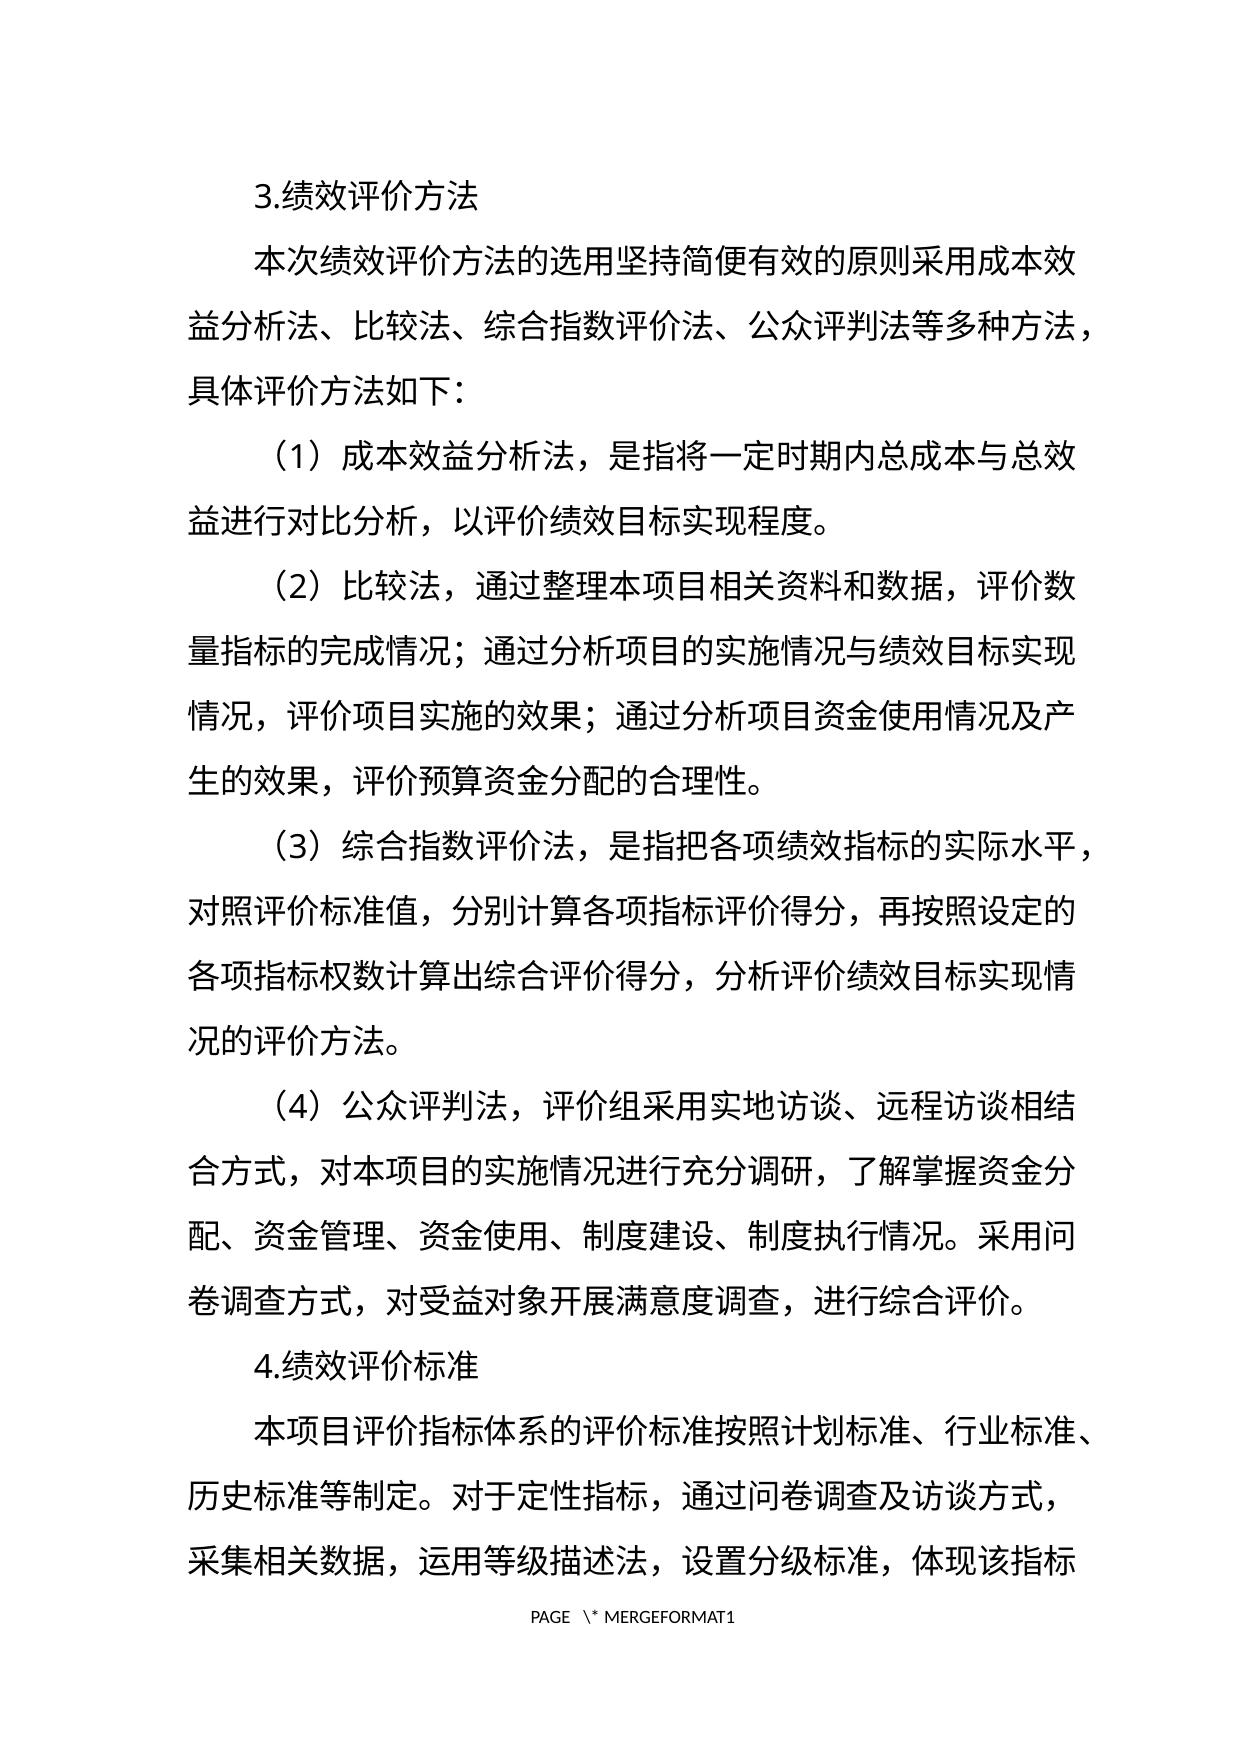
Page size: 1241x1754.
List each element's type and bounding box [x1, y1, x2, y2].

text [187, 162, 1078, 1592]
